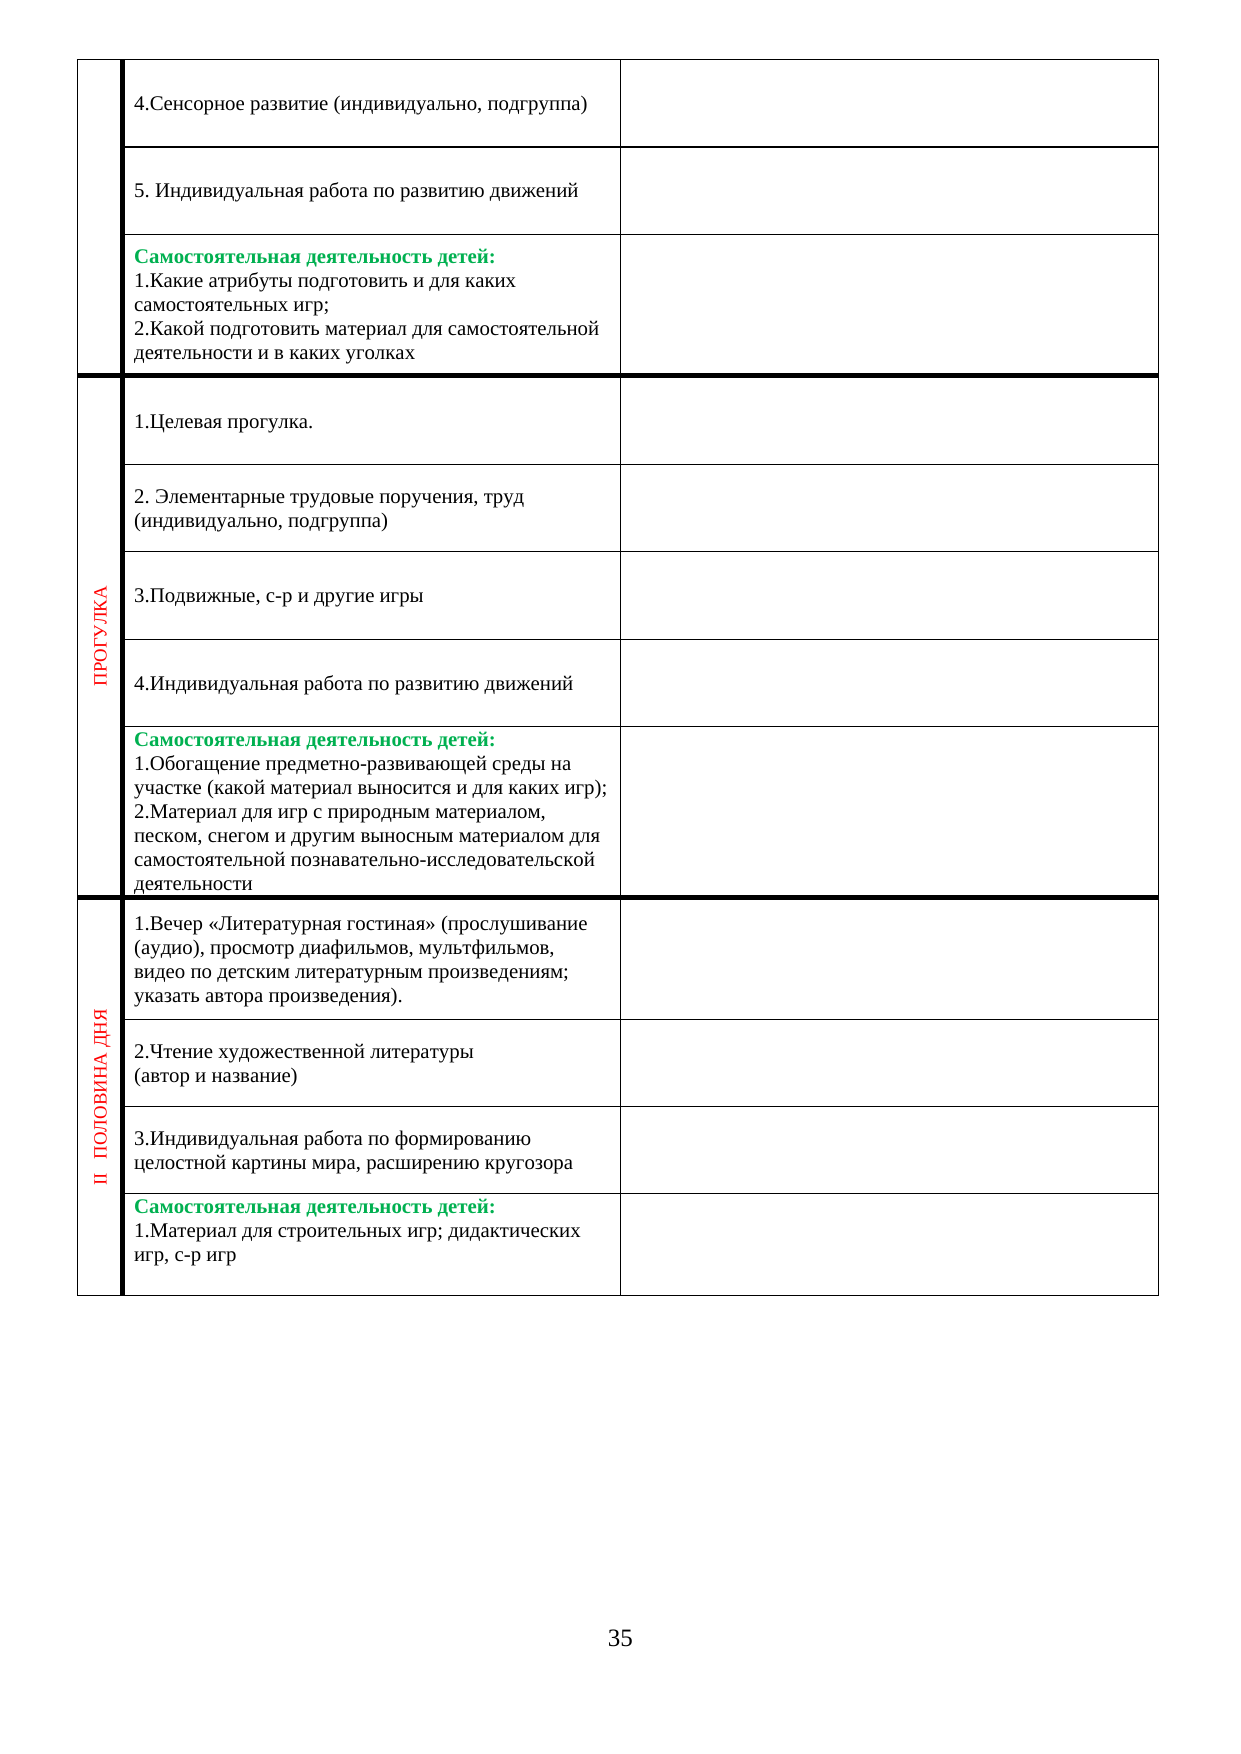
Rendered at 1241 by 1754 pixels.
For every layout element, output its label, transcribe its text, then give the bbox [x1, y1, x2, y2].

table_cell [621, 148, 1158, 234]
table_cell [621, 640, 1158, 726]
table_cell 3.Подвижные, с-р и другие игры [125, 552, 620, 638]
table_cell [621, 465, 1158, 551]
table_cell Самостоятельная деятельность детей: 1.Какие атрибуты подготовить и для каких самостоятельных игр; 2.Какой подготовить материал для самостоятельной деятельности и в каких уголках [125, 235, 620, 373]
table_cell 1.Целевая прогулка. [125, 378, 620, 464]
table_cell [621, 1194, 1158, 1295]
table_cell 4.Сенсорное развитие (индивидуально, подгруппа) [125, 60, 620, 146]
table_cell Самостоятельная деятельность детей: 1.Материал для строительных игр; дидактических игр, с-р игр [125, 1194, 620, 1295]
table_cell [621, 378, 1158, 464]
table_cell [621, 1107, 1158, 1193]
table_cell 4.Индивидуальная работа по развитию движений [125, 640, 620, 726]
table_cell [621, 552, 1158, 638]
table_cell [621, 60, 1158, 146]
table_cell [621, 235, 1158, 373]
table_cell 2. Элементарные трудовые поручения, труд (индивидуально, подгруппа) [125, 465, 620, 551]
table_cell [621, 1020, 1158, 1106]
table_cell 1.Вечер «Литературная гостиная» (прослушивание (аудио), просмотр диафильмов, мультфильмов, видео по детским литературным произведениям; указать автора произведения). [125, 900, 620, 1019]
table_cell ПРОГУЛКА [78, 378, 120, 895]
table_cell Самостоятельная деятельность детей: 1.Обогащение предметно-развивающей среды на участке (какой материал выносится и для каких игр); 2.Материал для игр с природным материалом, песком, снегом и другим выносным материалом для самостоятельной познавательно-исследовательской деятельности [125, 727, 620, 895]
table_cell [621, 900, 1158, 1019]
table_cell [621, 727, 1158, 895]
table_cell 3.Индивидуальная работа по формированию целостной картины мира, расширению кругозора [125, 1107, 620, 1193]
table_cell II ПОЛОВИНА ДНЯ [78, 900, 120, 1295]
table_cell 2.Чтение художественной литературы (автор и название) [125, 1020, 620, 1106]
table_cell 5. Индивидуальная работа по развитию движений [125, 148, 620, 234]
